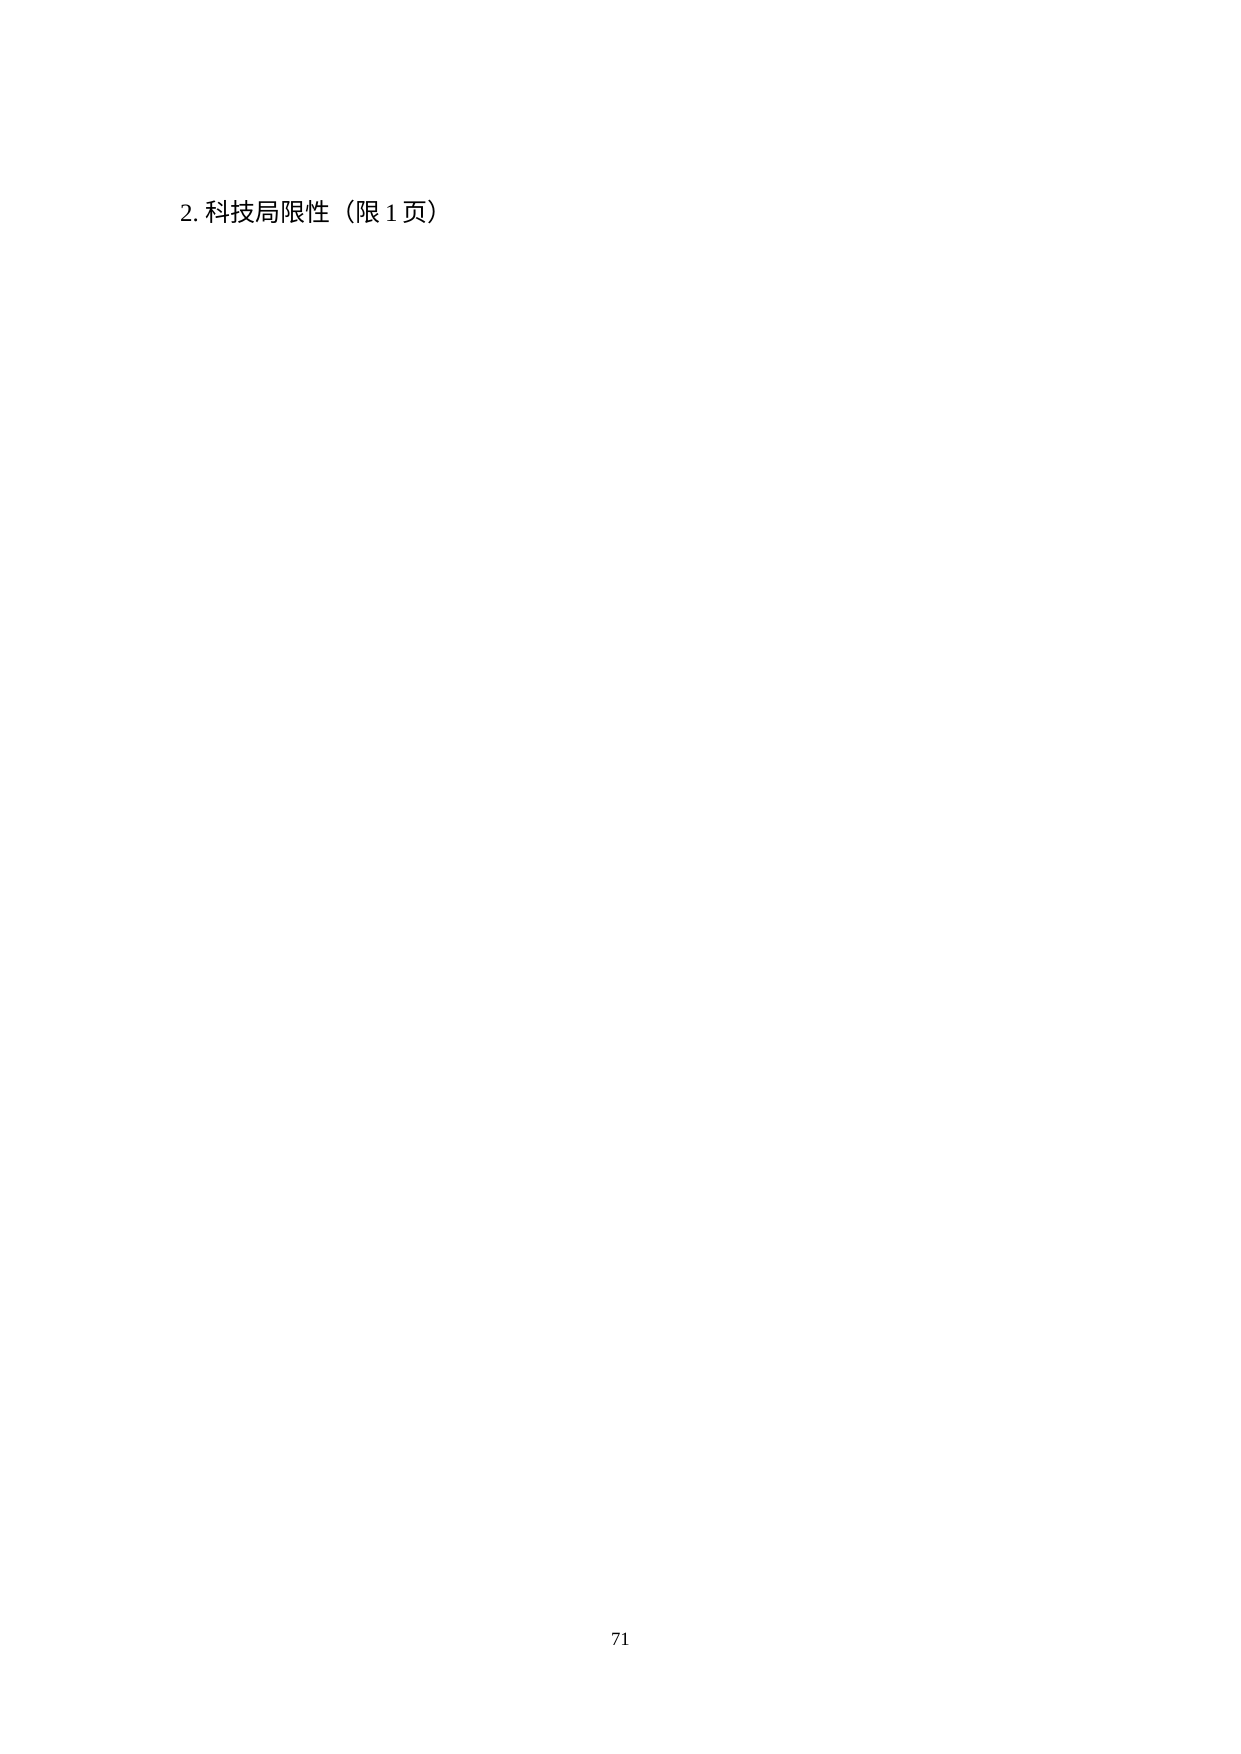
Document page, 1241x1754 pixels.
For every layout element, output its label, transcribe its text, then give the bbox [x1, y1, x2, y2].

text 2. 科技局限性（限1页） [130, 178, 1110, 243]
